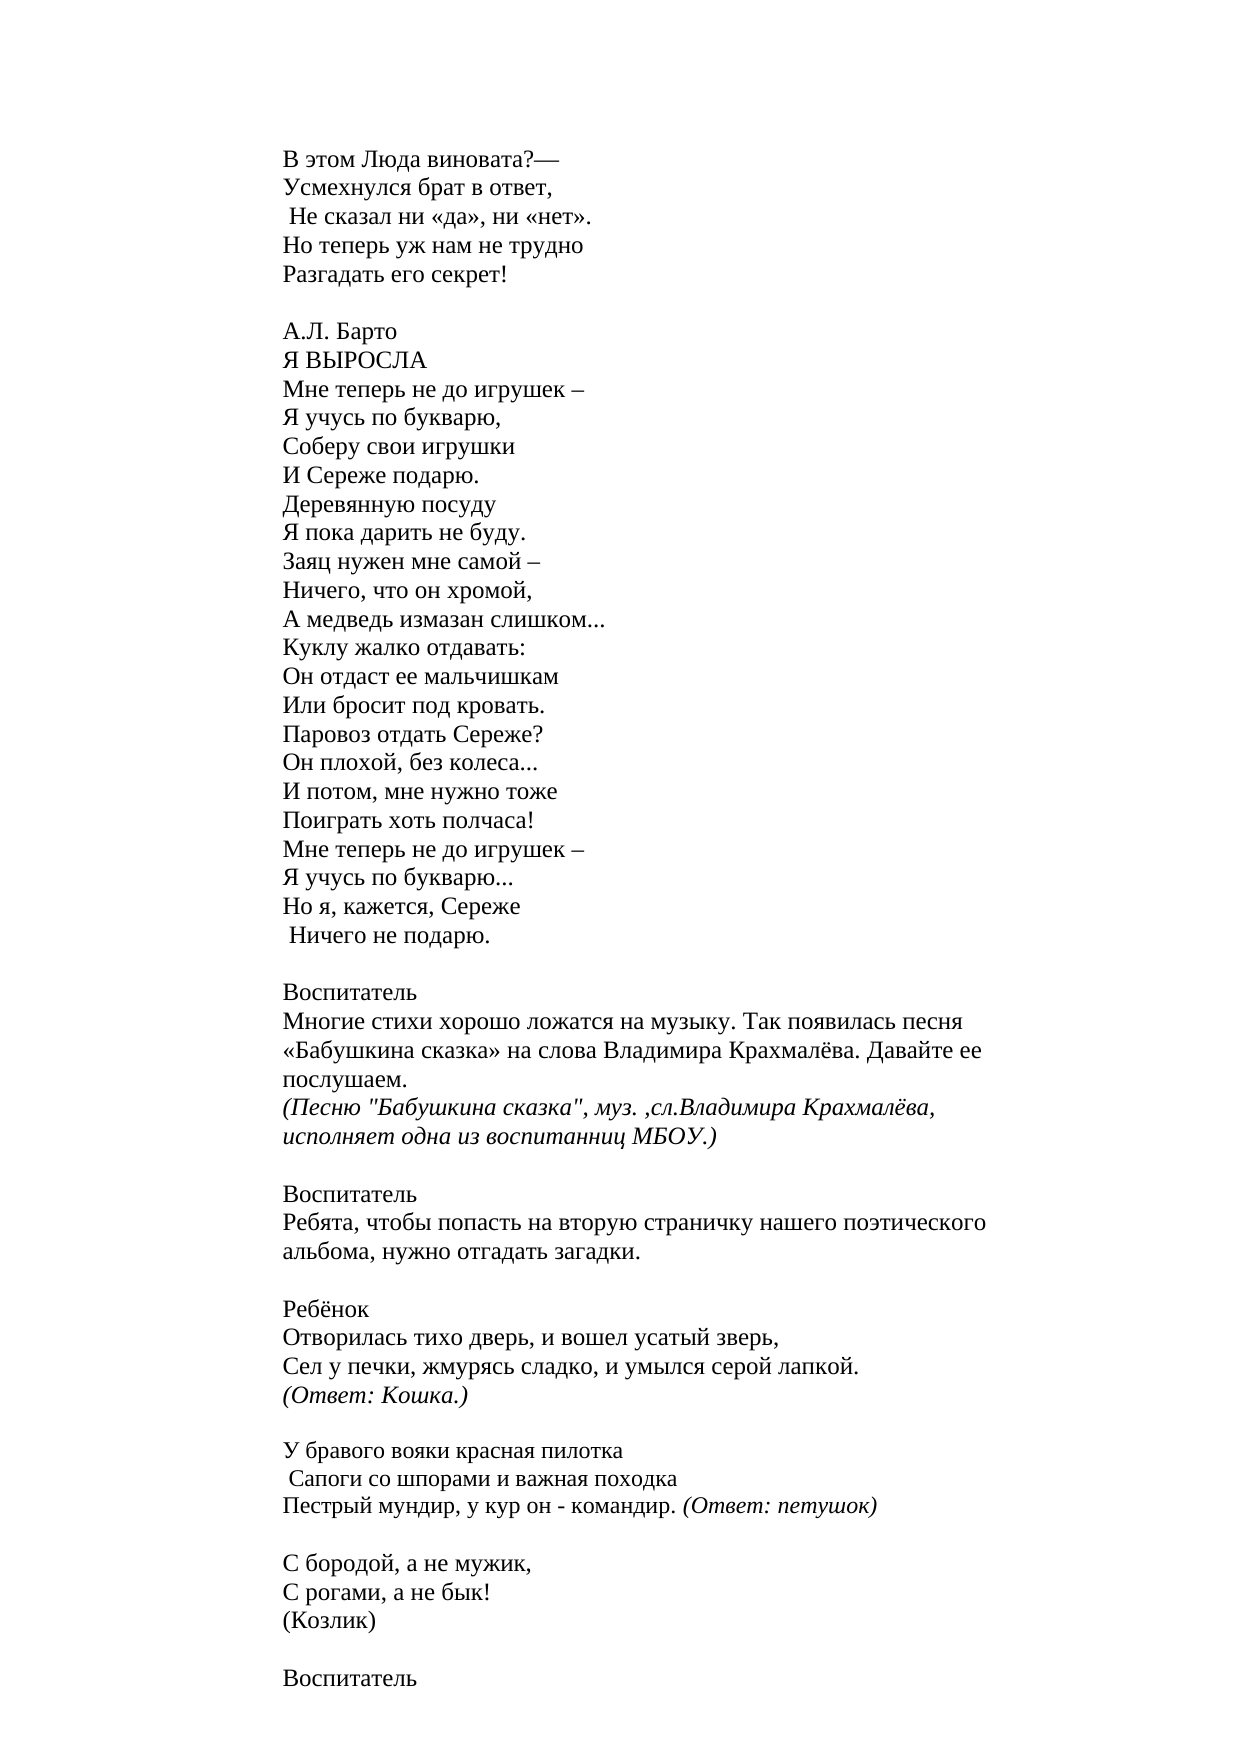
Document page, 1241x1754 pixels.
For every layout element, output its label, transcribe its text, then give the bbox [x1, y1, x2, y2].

text Ребёнок [282, 1294, 1042, 1322]
text Усмехнулся брат в ответ, [282, 172, 1042, 201]
text Я учусь по букварю... [282, 862, 1042, 891]
text Но я, кажется, Сереже [282, 891, 1042, 920]
text Воспитатель [282, 1179, 1042, 1207]
text (Козлик) [282, 1605, 1042, 1634]
text Деревянную посуду [282, 489, 1042, 517]
text Воспитатель [282, 977, 1042, 1006]
text Он плохой, без колеса... [282, 747, 1042, 776]
text Я ВЫРОСЛА [282, 345, 1042, 374]
text (Ответ: Кошка.) [282, 1380, 1042, 1409]
text Мне теперь не до игрушек – [282, 834, 1042, 862]
text У бравого вояки красная пилотка [282, 1436, 1042, 1464]
text И Сереже подарю. [282, 460, 1042, 489]
text Мне теперь не до игрушек – [282, 374, 1042, 402]
text А медведь измазан слишком... [282, 604, 1042, 632]
text Поиграть хоть полчаса! [282, 805, 1042, 834]
text С бородой, а не мужик, [282, 1548, 1042, 1577]
text Сапоги со шпорами и важная походка [282, 1464, 1042, 1491]
text Я пока дарить не буду. [282, 517, 1042, 546]
text Ничего не подарю. [282, 920, 1042, 949]
text Разгадать его секрет! [282, 259, 1042, 287]
text И потом, мне нужно тоже [282, 776, 1042, 805]
text Не сказал ни «да», ни «нет». [282, 201, 1042, 230]
text В этом Люда виновата?— [282, 144, 1042, 172]
text Пестрый мундир, у кур он - командир. (Ответ: петушок) [282, 1491, 1042, 1519]
text Но теперь уж нам не трудно [282, 230, 1042, 259]
text Куклу жалко отдавать: [282, 632, 1042, 661]
text (Песню "Бабушкина сказка", муз. ,cл.Владимира Крахмалёва, исполняет одна из воспитанниц МБОУ.) [282, 1092, 1042, 1150]
text С рогами, а не бык! [282, 1577, 1042, 1605]
text Ничего, что он хромой, [282, 575, 1042, 604]
text Или бросит под кровать. [282, 690, 1042, 719]
text Ребята, чтобы попасть на вторую страничку нашего поэтического альбома, нужно отгадать загадки. [282, 1207, 1042, 1265]
text Заяц нужен мне самой – [282, 546, 1042, 575]
text А.Л. Барто [282, 316, 1042, 345]
text Многие стихи хорошо ложатся на музыку. Так появилась песня «Бабушкина сказка» на слова Владимира Крахмалёва. Давайте ее послушаем. [282, 1006, 1042, 1092]
text Я учусь по букварю, [282, 402, 1042, 431]
text Отворилась тихо дверь, и вошел усатый зверь, Сел у печки, жмурясь сладко, и умылся серой лапкой. [282, 1322, 1042, 1380]
text Воспитатель [282, 1663, 1042, 1692]
text Паровоз отдать Сереже? [282, 719, 1042, 747]
text Соберу свои игрушки [282, 431, 1042, 460]
text Он отдаст ее мальчишкам [282, 661, 1042, 690]
